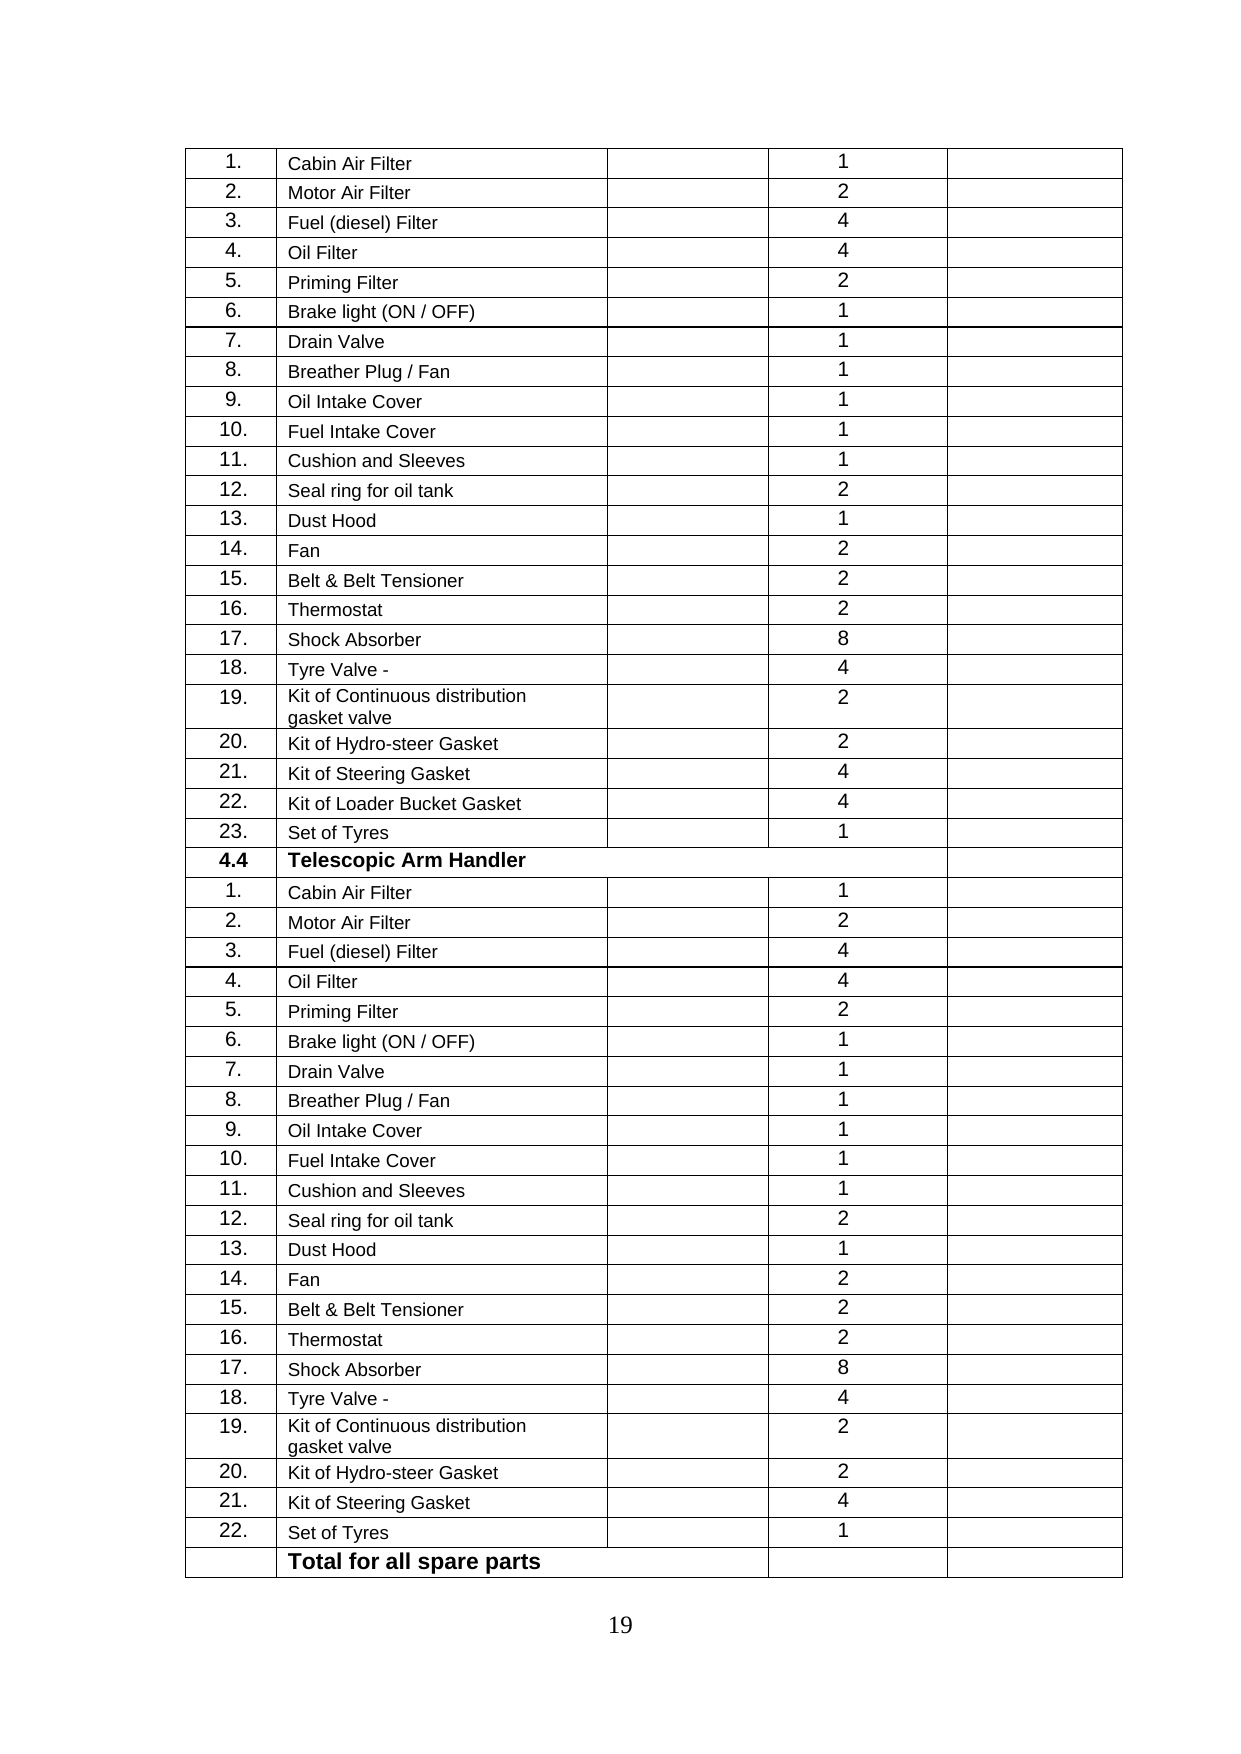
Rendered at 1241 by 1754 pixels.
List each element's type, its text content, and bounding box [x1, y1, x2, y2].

table_cell [608, 655, 768, 684]
table_cell [608, 179, 768, 207]
table_cell [608, 1087, 768, 1115]
table_cell 2 [769, 566, 947, 594]
table_cell [608, 1518, 768, 1547]
table_cell 4. [186, 238, 276, 267]
table_cell [608, 1385, 768, 1413]
table_cell 23. [186, 819, 276, 847]
table_cell 11. [186, 1176, 276, 1205]
table_cell [608, 447, 768, 475]
table_cell [608, 878, 768, 907]
table_cell [948, 208, 1122, 237]
table_cell [948, 625, 1122, 654]
table_cell [948, 1385, 1122, 1413]
table_cell Oil Intake Cover [277, 1116, 607, 1145]
table_cell Priming Filter [277, 268, 607, 297]
table_cell [608, 1414, 768, 1457]
table_cell Dust Hood [277, 506, 607, 535]
table_cell Kit of Continuous distribution gasket valve [277, 1414, 607, 1457]
table_cell [186, 1548, 276, 1577]
table_cell Tyre Valve - [277, 655, 607, 684]
table_cell 1 [769, 506, 947, 535]
table_cell Fuel Intake Cover [277, 417, 607, 446]
table_cell 2. [186, 908, 276, 937]
table_cell 22. [186, 789, 276, 817]
table_cell 2 [769, 997, 947, 1026]
table_cell [948, 759, 1122, 788]
table_cell [948, 1027, 1122, 1056]
table_cell [948, 417, 1122, 446]
table_cell 1 [769, 387, 947, 416]
table_cell 9. [186, 1116, 276, 1145]
table_cell [948, 655, 1122, 684]
table_cell Priming Filter [277, 997, 607, 1026]
table_cell 1 [769, 1236, 947, 1264]
table_cell 8. [186, 357, 276, 386]
table_cell [608, 268, 768, 297]
table_cell 16. [186, 596, 276, 624]
table_cell 1 [769, 1087, 947, 1115]
table_cell 18. [186, 655, 276, 684]
table_cell [948, 328, 1122, 356]
table_cell Kit of Steering Gasket [277, 759, 607, 788]
table_cell Set of Tyres [277, 1518, 607, 1547]
table_cell 16. [186, 1325, 276, 1354]
table_cell [769, 1548, 947, 1577]
table_cell [948, 685, 1122, 728]
table_cell 1. [186, 149, 276, 177]
table_cell 21. [186, 1488, 276, 1517]
table_cell 14. [186, 536, 276, 565]
table_cell 4 [769, 789, 947, 817]
table_cell [948, 298, 1122, 326]
table_cell [948, 476, 1122, 505]
table_cell [608, 1206, 768, 1234]
table_cell [948, 997, 1122, 1026]
table_cell 1 [769, 1176, 947, 1205]
table_cell Fuel Intake Cover [277, 1146, 607, 1175]
table_cell 6. [186, 298, 276, 326]
table_cell 1 [769, 447, 947, 475]
table_cell 2 [769, 1325, 947, 1354]
table_cell 1 [769, 1146, 947, 1175]
table_cell [948, 1087, 1122, 1115]
table_cell Cabin Air Filter [277, 878, 607, 907]
table_cell [608, 596, 768, 624]
table_cell [948, 1488, 1122, 1517]
table_cell Cushion and Sleeves [277, 447, 607, 475]
table_cell 14. [186, 1265, 276, 1294]
table_cell [948, 536, 1122, 565]
table_cell [948, 938, 1122, 966]
table_cell [948, 1265, 1122, 1294]
table_cell 4 [769, 238, 947, 267]
table_cell [948, 1325, 1122, 1354]
table_cell Breather Plug / Fan [277, 357, 607, 386]
table_cell [608, 938, 768, 966]
table_cell 1 [769, 819, 947, 847]
table_cell [608, 759, 768, 788]
table_cell Drain Valve [277, 1057, 607, 1086]
table_cell 2. [186, 179, 276, 207]
table_cell 15. [186, 1295, 276, 1324]
table_cell 4 [769, 1488, 947, 1517]
table_cell Dust Hood [277, 1236, 607, 1264]
table_cell [948, 1414, 1122, 1457]
table_cell 8 [769, 1355, 947, 1383]
table_cell [608, 1355, 768, 1383]
table_cell [948, 357, 1122, 386]
table_cell 7. [186, 1057, 276, 1086]
table_cell 6. [186, 1027, 276, 1056]
table_cell Belt & Belt Tensioner [277, 1295, 607, 1324]
table_cell 2 [769, 476, 947, 505]
table_cell Belt & Belt Tensioner [277, 566, 607, 594]
table_cell [948, 848, 1122, 877]
table_cell 1 [769, 1518, 947, 1547]
table_cell [948, 1548, 1122, 1577]
table_cell [948, 1355, 1122, 1383]
table_cell [948, 566, 1122, 594]
table_cell Seal ring for oil tank [277, 476, 607, 505]
table_cell 9. [186, 387, 276, 416]
table_cell 4. [186, 968, 276, 996]
table_cell Brake light (ON / OFF) [277, 298, 607, 326]
table_cell 13. [186, 506, 276, 535]
table_cell 10. [186, 1146, 276, 1175]
table_cell 11. [186, 447, 276, 475]
table_cell 20. [186, 1459, 276, 1487]
table_cell 21. [186, 759, 276, 788]
table_cell 2 [769, 268, 947, 297]
table_cell [948, 1057, 1122, 1086]
table_cell [608, 1488, 768, 1517]
table_cell 1 [769, 357, 947, 386]
table_cell Oil Filter [277, 238, 607, 267]
table_cell [948, 447, 1122, 475]
table_cell [608, 1325, 768, 1354]
table_cell 13. [186, 1236, 276, 1264]
table_cell [948, 1146, 1122, 1175]
table_cell 2 [769, 596, 947, 624]
table_cell [608, 1027, 768, 1056]
table_cell [608, 1176, 768, 1205]
table_cell Thermostat [277, 596, 607, 624]
table_cell [608, 387, 768, 416]
table_cell Seal ring for oil tank [277, 1206, 607, 1234]
table_cell Breather Plug / Fan [277, 1087, 607, 1115]
table_cell 17. [186, 1355, 276, 1383]
table_cell [948, 149, 1122, 177]
table_cell [608, 908, 768, 937]
table_cell 12. [186, 1206, 276, 1234]
table_cell Brake light (ON / OFF) [277, 1027, 607, 1056]
table_cell Thermostat [277, 1325, 607, 1354]
table_cell [608, 1459, 768, 1487]
table_cell Telescopic Arm Handler [277, 848, 947, 877]
table_cell Fan [277, 536, 607, 565]
table_cell [608, 536, 768, 565]
table_cell [608, 1057, 768, 1086]
table_cell 19. [186, 1414, 276, 1457]
table_cell 1 [769, 328, 947, 356]
table_cell 3. [186, 208, 276, 237]
table_cell [948, 908, 1122, 937]
table_cell 1 [769, 1057, 947, 1086]
table_cell Motor Air Filter [277, 908, 607, 937]
table_cell Kit of Continuous distribution gasket valve [277, 685, 607, 728]
table_cell 15. [186, 566, 276, 594]
table_cell [608, 149, 768, 177]
table_cell [948, 268, 1122, 297]
table_cell 4.4 [186, 848, 276, 877]
table_cell Shock Absorber [277, 1355, 607, 1383]
table_cell Kit of Loader Bucket Gasket [277, 789, 607, 817]
table_cell Fan [277, 1265, 607, 1294]
table_cell [608, 685, 768, 728]
table_cell 4 [769, 938, 947, 966]
table_cell [948, 596, 1122, 624]
table_cell Kit of Hydro-steer Gasket [277, 1459, 607, 1487]
table_cell 19. [186, 685, 276, 728]
table_cell [608, 208, 768, 237]
table_cell Fuel (diesel) Filter [277, 938, 607, 966]
table_cell Shock Absorber [277, 625, 607, 654]
table_cell Fuel (diesel) Filter [277, 208, 607, 237]
table_cell 8 [769, 625, 947, 654]
table_cell 2 [769, 685, 947, 728]
table_cell 20. [186, 729, 276, 758]
table_cell Oil Filter [277, 968, 607, 996]
table_cell 2 [769, 1206, 947, 1234]
table_cell [608, 328, 768, 356]
table_cell 2 [769, 1265, 947, 1294]
table_cell [608, 997, 768, 1026]
table_cell [608, 625, 768, 654]
table_cell 18. [186, 1385, 276, 1413]
table_cell 1 [769, 149, 947, 177]
table_cell [948, 179, 1122, 207]
table_cell [608, 298, 768, 326]
table_cell Cushion and Sleeves [277, 1176, 607, 1205]
table_cell 1 [769, 878, 947, 907]
table_cell [608, 1146, 768, 1175]
table_cell [608, 1265, 768, 1294]
table_cell Total for all spare parts [277, 1548, 768, 1577]
table_cell [608, 819, 768, 847]
table_cell 5. [186, 997, 276, 1026]
table_cell 2 [769, 729, 947, 758]
table_cell [948, 1116, 1122, 1145]
table_cell Tyre Valve - [277, 1385, 607, 1413]
table_cell Kit of Hydro-steer Gasket [277, 729, 607, 758]
table_cell [608, 789, 768, 817]
table_cell [948, 238, 1122, 267]
table_cell [608, 357, 768, 386]
table_cell 4 [769, 208, 947, 237]
table_cell [948, 789, 1122, 817]
table_cell [948, 1236, 1122, 1264]
table_cell 12. [186, 476, 276, 505]
table_cell 1. [186, 878, 276, 907]
table_cell [608, 566, 768, 594]
table_cell 4 [769, 655, 947, 684]
table_cell 7. [186, 328, 276, 356]
table_cell [608, 1116, 768, 1145]
table_cell 1 [769, 298, 947, 326]
table_cell [608, 968, 768, 996]
table_cell [948, 1295, 1122, 1324]
table_cell 2 [769, 1414, 947, 1457]
table_cell 2 [769, 1459, 947, 1487]
table_cell [608, 417, 768, 446]
table_cell Oil Intake Cover [277, 387, 607, 416]
table_cell [608, 476, 768, 505]
table_cell Drain Valve [277, 328, 607, 356]
table_cell [948, 1459, 1122, 1487]
table_cell 2 [769, 908, 947, 937]
table_cell [948, 729, 1122, 758]
table_cell 10. [186, 417, 276, 446]
table_cell 2 [769, 536, 947, 565]
table_cell [608, 238, 768, 267]
table_cell [948, 1206, 1122, 1234]
table_cell [948, 1518, 1122, 1547]
table_cell [948, 819, 1122, 847]
table_cell Set of Tyres [277, 819, 607, 847]
table_cell 3. [186, 938, 276, 966]
table_cell 2 [769, 1295, 947, 1324]
table_cell [948, 878, 1122, 907]
table_cell [608, 1295, 768, 1324]
table_cell [608, 506, 768, 535]
table_cell 5. [186, 268, 276, 297]
table_cell 17. [186, 625, 276, 654]
table_cell 22. [186, 1518, 276, 1547]
table_cell 8. [186, 1087, 276, 1115]
table_cell 1 [769, 1027, 947, 1056]
table_cell Motor Air Filter [277, 179, 607, 207]
table_cell 4 [769, 968, 947, 996]
table_cell [948, 968, 1122, 996]
table_cell [948, 387, 1122, 416]
table_cell 1 [769, 1116, 947, 1145]
table_cell 4 [769, 1385, 947, 1413]
table_cell [608, 729, 768, 758]
table_cell [948, 1176, 1122, 1205]
table_cell 2 [769, 179, 947, 207]
table_cell [948, 506, 1122, 535]
table_cell Kit of Steering Gasket [277, 1488, 607, 1517]
table_cell [608, 1236, 768, 1264]
table_cell 1 [769, 417, 947, 446]
table_cell 4 [769, 759, 947, 788]
table_cell Cabin Air Filter [277, 149, 607, 177]
